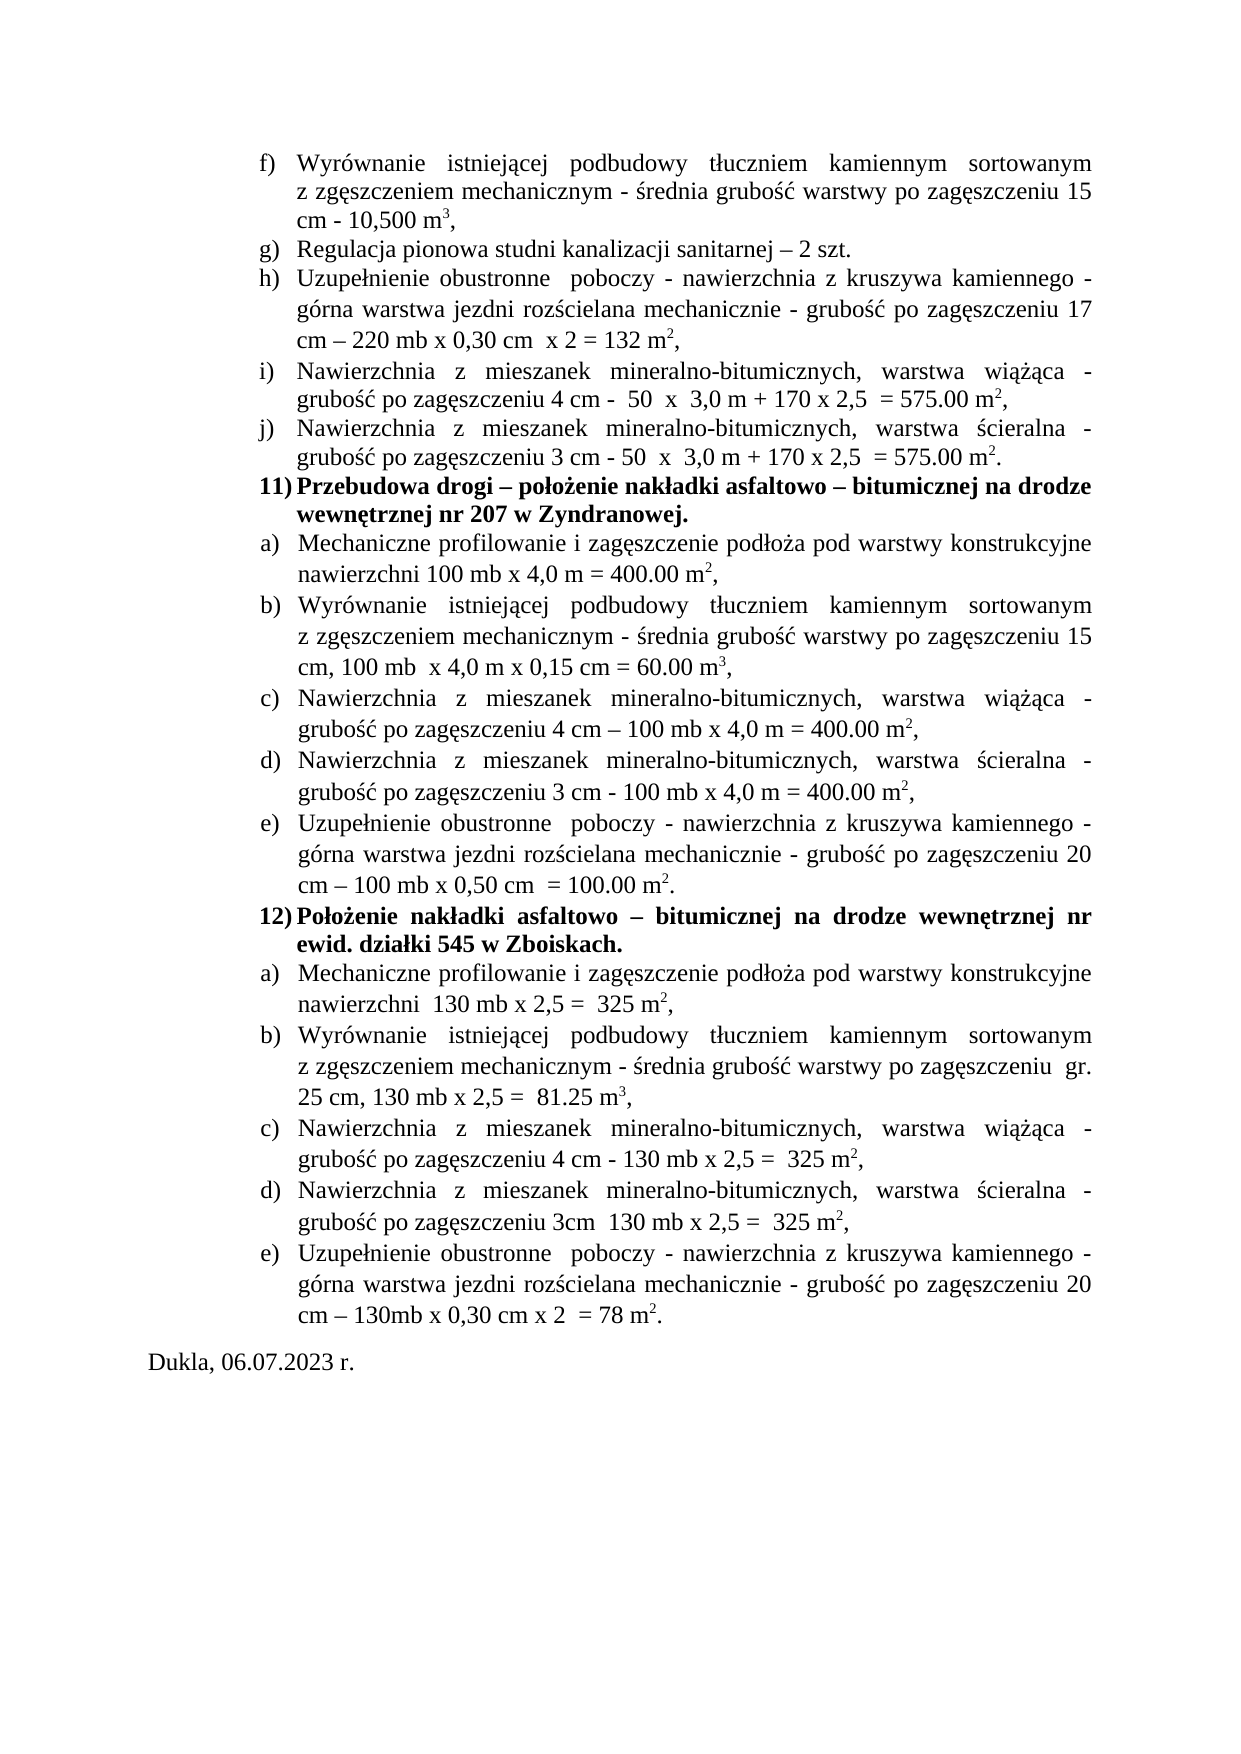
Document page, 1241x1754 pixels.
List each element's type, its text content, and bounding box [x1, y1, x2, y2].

list Położenie nakładki asfaltowo – bitumicznej na drodze wewnętrznej nr ewid. działki 545 w Zboiskach. [259, 901, 1093, 958]
list Wyrównanie istniejącej podbudowy tłuczniem kamiennym sortowanym z zgęszczeniem mechanicznym - średnia grubość warstwy po zagęszczeniu 15 cm - 10,500 m3, [259, 148, 1093, 234]
list Uzupełnienie obustronne poboczy - nawierzchnia z kruszywa kamiennego - górna warstwa jezdni rozścielana mechanicznie - grubość po zagęszczeniu 20 cm – 130mb x 0,30 cm x 2 = 78 m2. [260, 1238, 1093, 1328]
list Mechaniczne profilowanie i zagęszczenie podłoża pod warstwy konstrukcyjne nawierzchni 130 mb x 2,5 = 325 m2, [260, 958, 1093, 1018]
list Nawierzchnia z mieszanek mineralno-bitumicznych, warstwa wiążąca - grubość po zagęszczeniu 4 cm - 50 x 3,0 m + 170 x 2,5 = 575.00 m2, [259, 356, 1093, 413]
list Nawierzchnia z mieszanek mineralno-bitumicznych, warstwa wiążąca - grubość po zagęszczeniu 4 cm - 130 mb x 2,5 = 325 m2, [260, 1113, 1093, 1173]
list Regulacja pionowa studni kanalizacji sanitarnej – 2 szt. [259, 234, 1093, 263]
list Wyrównanie istniejącej podbudowy tłuczniem kamiennym sortowanym z zgęszczeniem mechanicznym - średnia grubość warstwy po zagęszczeniu 15 cm, 100 mb x 4,0 m x 0,15 cm = 60.00 m3, [260, 590, 1093, 681]
list Nawierzchnia z mieszanek mineralno-bitumicznych, warstwa ścieralna - grubość po zagęszczeniu 3cm 130 mb x 2,5 = 325 m2, [260, 1176, 1093, 1235]
list Nawierzchnia z mieszanek mineralno-bitumicznych, warstwa ścieralna - grubość po zagęszczeniu 3 cm - 50 x 3,0 m + 170 x 2,5 = 575.00 m2. [259, 413, 1093, 471]
list Uzupełnienie obustronne poboczy - nawierzchnia z kruszywa kamiennego - górna warstwa jezdni rozścielana mechanicznie - grubość po zagęszczeniu 17 cm – 220 mb x 0,30 cm x 2 = 132 m2, [259, 263, 1093, 353]
list Przebudowa drogi – położenie nakładki asfaltowo – bitumicznej na drodze wewnętrznej nr 207 w Zyndranowej. [259, 471, 1093, 528]
list Nawierzchnia z mieszanek mineralno-bitumicznych, warstwa wiążąca - grubość po zagęszczeniu 4 cm – 100 mb x 4,0 m = 400.00 m2, [260, 683, 1093, 743]
list Nawierzchnia z mieszanek mineralno-bitumicznych, warstwa ścieralna - grubość po zagęszczeniu 3 cm - 100 mb x 4,0 m = 400.00 m2, [260, 746, 1093, 805]
list Uzupełnienie obustronne poboczy - nawierzchnia z kruszywa kamiennego - górna warstwa jezdni rozścielana mechanicznie - grubość po zagęszczeniu 20 cm – 100 mb x 0,50 cm = 100.00 m2. [260, 808, 1093, 898]
list Wyrównanie istniejącej podbudowy tłuczniem kamiennym sortowanym z zgęszczeniem mechanicznym - średnia grubość warstwy po zagęszczeniu gr. 25 cm, 130 mb x 2,5 = 81.25 m3, [260, 1020, 1093, 1111]
text Dukla, 06.07.2023 r. [148, 1347, 1093, 1376]
list Mechaniczne profilowanie i zagęszczenie podłoża pod warstwy konstrukcyjne nawierzchni 100 mb x 4,0 m = 400.00 m2, [260, 528, 1093, 588]
